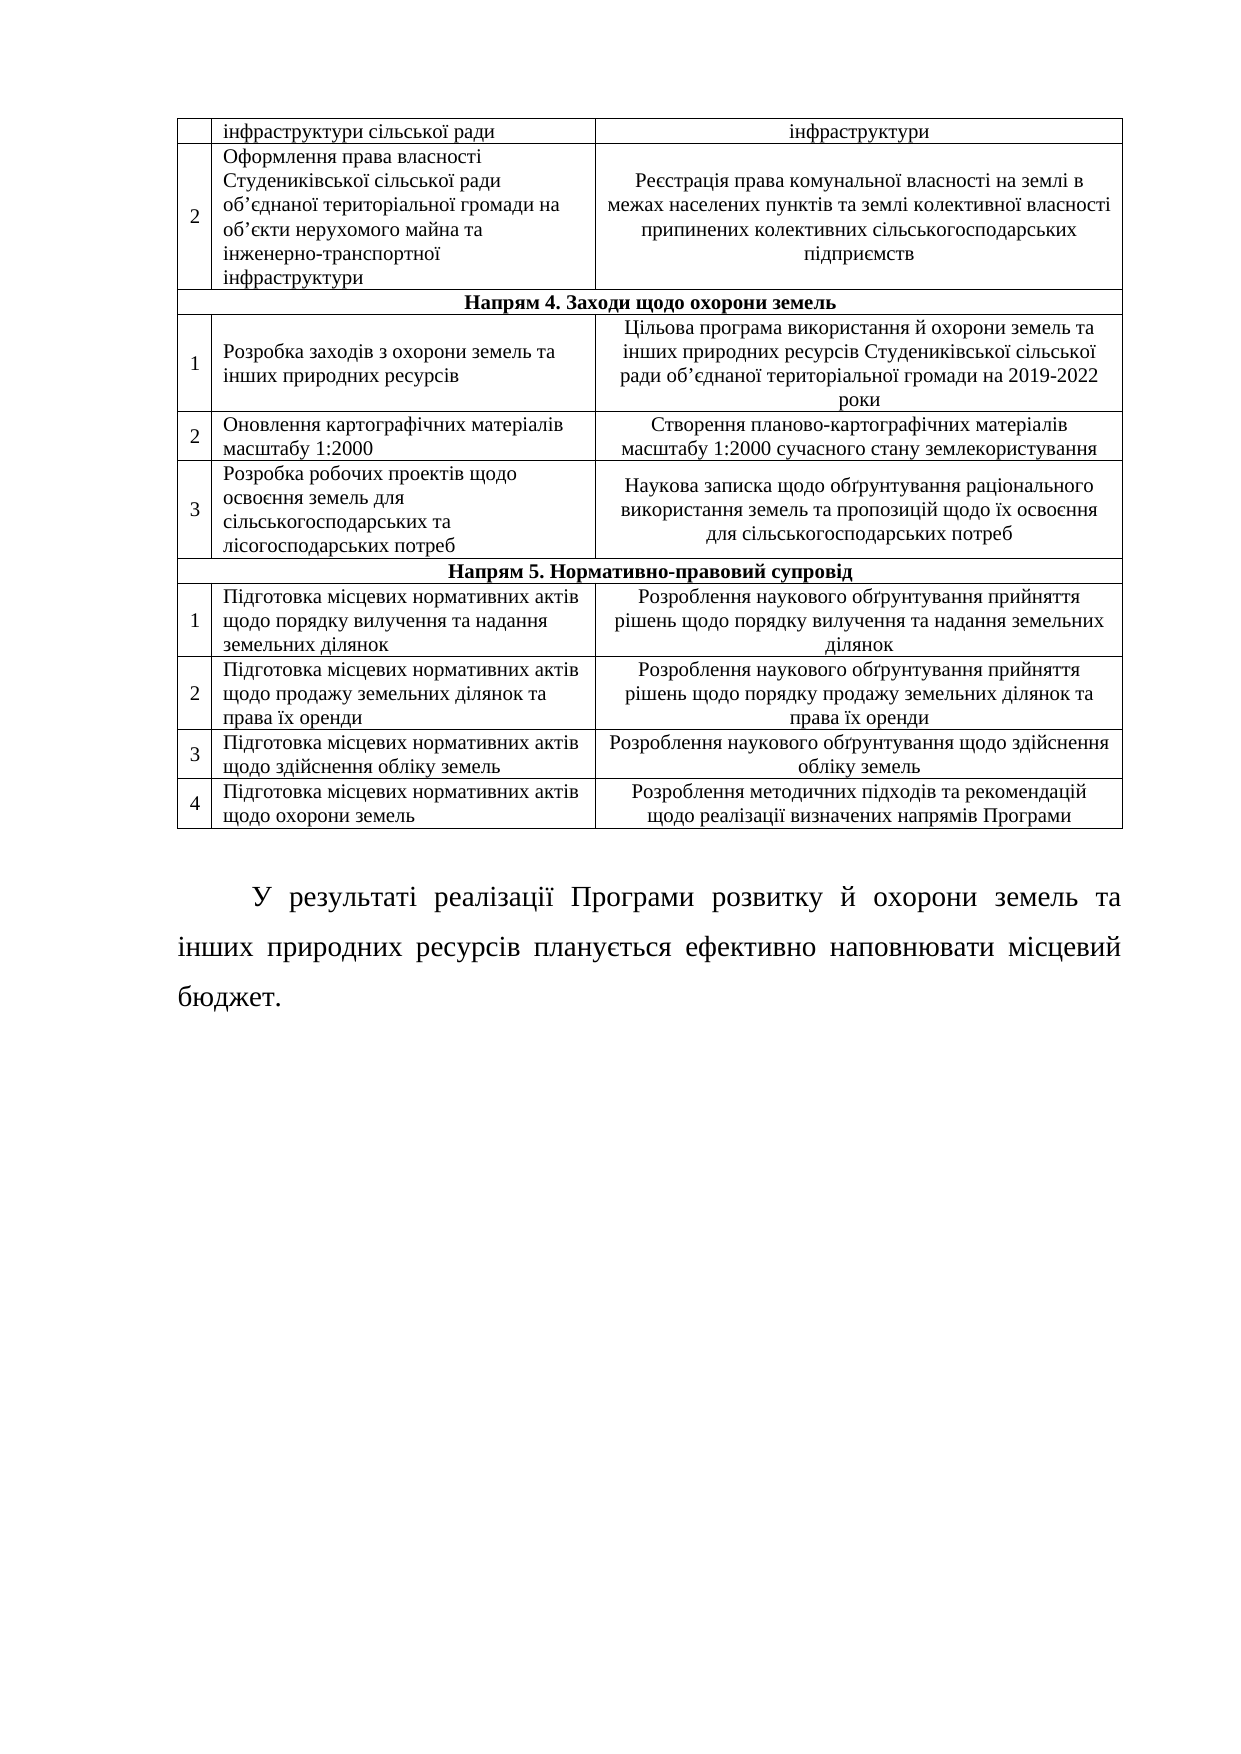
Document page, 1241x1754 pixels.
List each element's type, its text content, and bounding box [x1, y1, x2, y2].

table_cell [596, 119, 1122, 143]
table_cell 3 [178, 461, 211, 557]
table_cell 4 [178, 779, 211, 827]
table_cell Оформлення права власності Студениківської сільської ради об’єднаної територіальної громади на об’єкти нерухомого майна та інженерно-транспортної інфраструктури [212, 144, 595, 289]
table_cell Оновлення картографічних матеріалів масштабу 1:2000 [212, 412, 595, 460]
table_cell Розроблення наукового обґрунтування прийняття рішень щодо порядку продажу земельних ділянок та права їх оренди [596, 657, 1122, 729]
table_cell Розроблення наукового обґрунтування прийняття рішень щодо порядку вилучення та надання земельних ділянок [596, 584, 1122, 656]
table_cell 2 [178, 412, 211, 460]
table_cell Підготовка місцевих нормативних актів щодо продажу земельних ділянок та права їх оренди [212, 657, 595, 729]
table_cell 3 [178, 730, 211, 778]
table_cell Підготовка місцевих нормативних актів щодо охорони земель [212, 779, 595, 827]
text У результаті реалізації Програми розвитку й охорони земель та інших природних ресурсів планується ефективно наповнювати місцевий бюджет. [177, 879, 1122, 1013]
table_cell 1 [178, 315, 211, 411]
table_cell Цільова програма використання й охорони земель та інших природних ресурсів Студениківської сільської ради об’єднаної територіальної громади на 2019-2022 роки [596, 315, 1122, 411]
table_cell Підготовка місцевих нормативних актів щодо порядку вилучення та надання земельних ділянок [212, 584, 595, 656]
table_cell Напрям 4. Заходи щодо охорони земель [178, 290, 1122, 314]
table_cell Напрям 5. Нормативно-правовий супровід [178, 559, 1122, 583]
table_cell 2 [178, 657, 211, 729]
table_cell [212, 119, 595, 143]
table_cell Реєстрація права комунальної власності на землі в межах населених пунктів та землі колективної власності припинених колективних сільськогосподарських підприємств [596, 144, 1122, 289]
table_cell Наукова записка щодо обґрунтування раціонального використання земель та пропозицій щодо їх освоєння для сільськогосподарських потреб [596, 461, 1122, 557]
table_cell 1 [178, 119, 211, 143]
table_cell Розроблення методичних підходів та рекомендацій щодо реалізації визначених напрямів Програми [596, 779, 1122, 827]
table_cell Розроблення наукового обґрунтування щодо здійснення обліку земель [596, 730, 1122, 778]
table_cell Підготовка місцевих нормативних актів щодо здійснення обліку земель [212, 730, 595, 778]
table_cell Створення планово-картографічних матеріалів масштабу 1:2000 сучасного стану землекористування [596, 412, 1122, 460]
table_cell Розробка заходів з охорони земель та інших природних ресурсів [212, 315, 595, 411]
table_cell 2 [178, 144, 211, 289]
table_cell Розробка робочих проектів щодо освоєння земель для сільськогосподарських та лісогосподарських потреб [212, 461, 595, 557]
table_cell 1 [178, 584, 211, 656]
